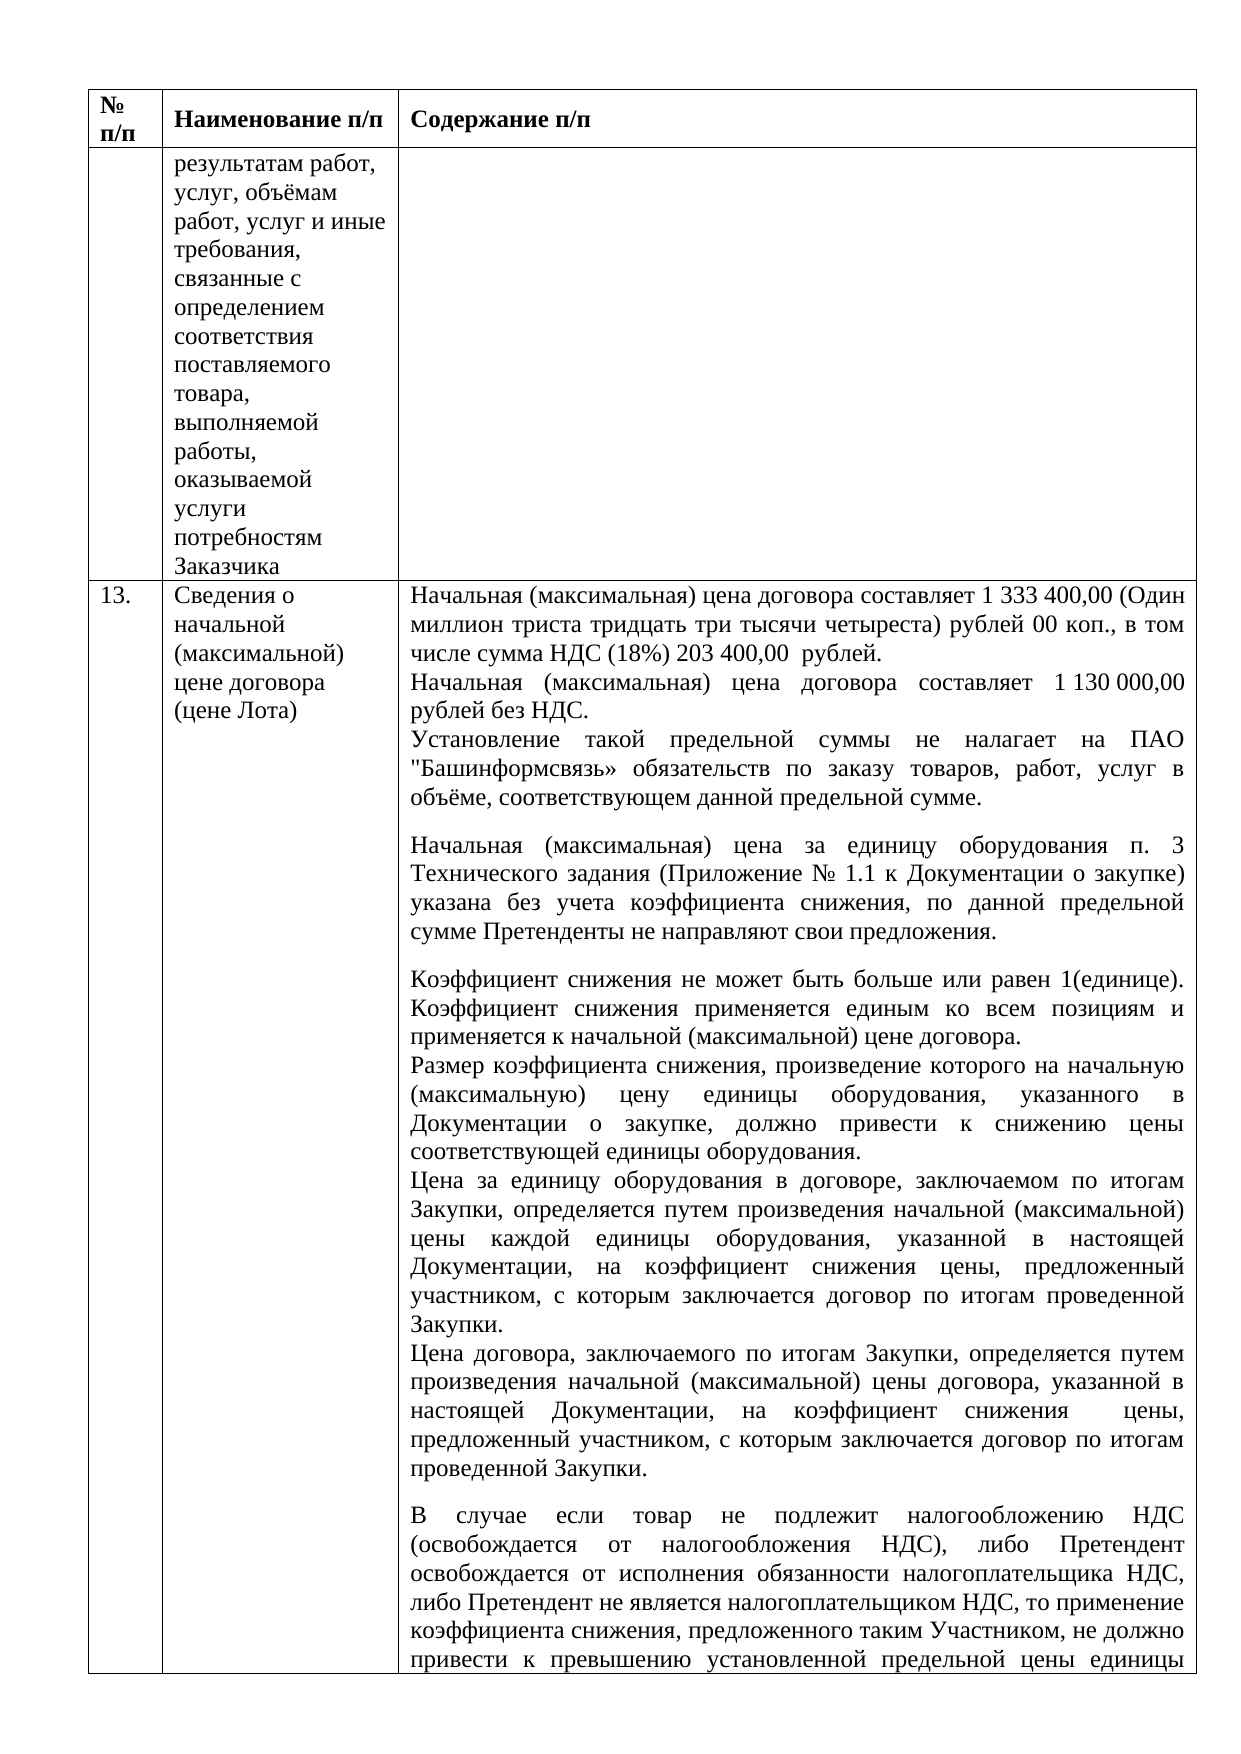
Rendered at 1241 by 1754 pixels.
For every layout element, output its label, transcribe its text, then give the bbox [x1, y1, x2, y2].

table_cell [163, 148, 398, 579]
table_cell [163, 581, 398, 1673]
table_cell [399, 581, 1196, 1673]
table_cell [89, 148, 162, 579]
table_header № п/п [89, 90, 162, 147]
table_cell [89, 581, 162, 1673]
table_header Содержание п/п [399, 90, 1196, 147]
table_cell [399, 148, 1196, 579]
table_header Наименование п/п [163, 90, 398, 147]
